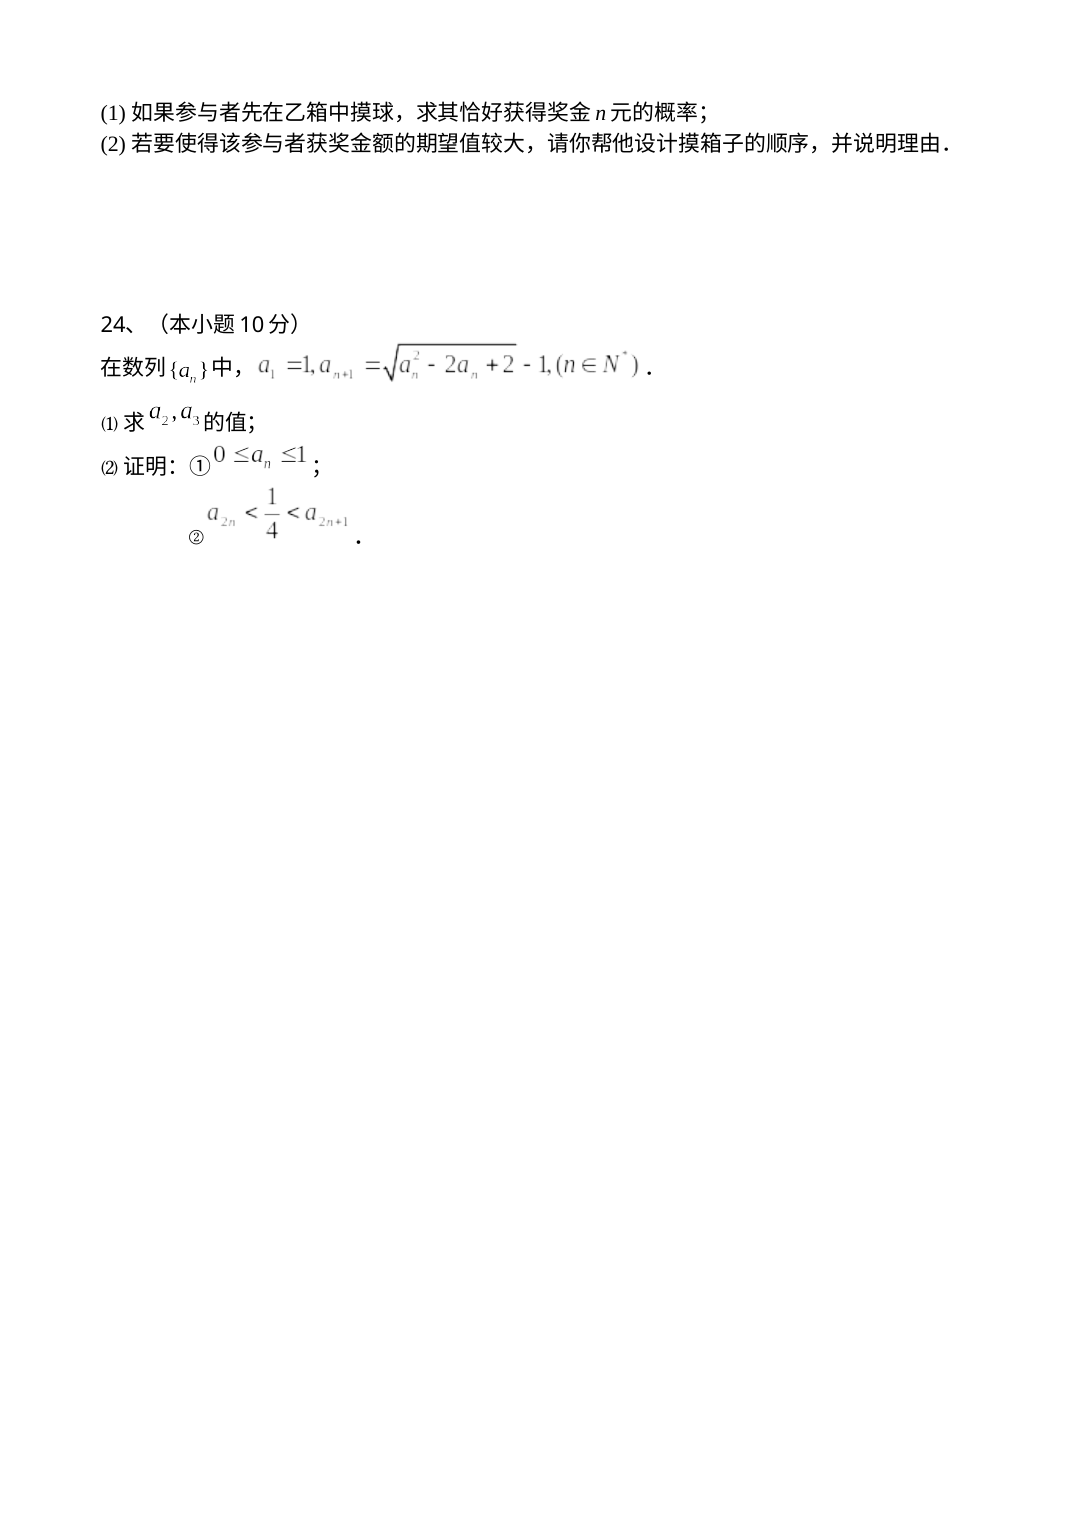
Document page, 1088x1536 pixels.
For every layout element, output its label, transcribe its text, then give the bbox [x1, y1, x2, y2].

text 24、（本小题10分） [100, 307, 987, 338]
text (1) 如果参与者先在乙箱中摸球，求其恰好获得奖金n元的概率； [100, 94, 987, 126]
text 在数列中，． [100, 338, 987, 393]
text ⑴求的值； [100, 393, 987, 437]
text ⑵证明：①； [100, 437, 987, 481]
text ②． [100, 481, 987, 551]
text (2) 若要使得该参与者获奖金额的期望值较大，请你帮他设计摸箱子的顺序，并说明理由． [100, 126, 987, 158]
